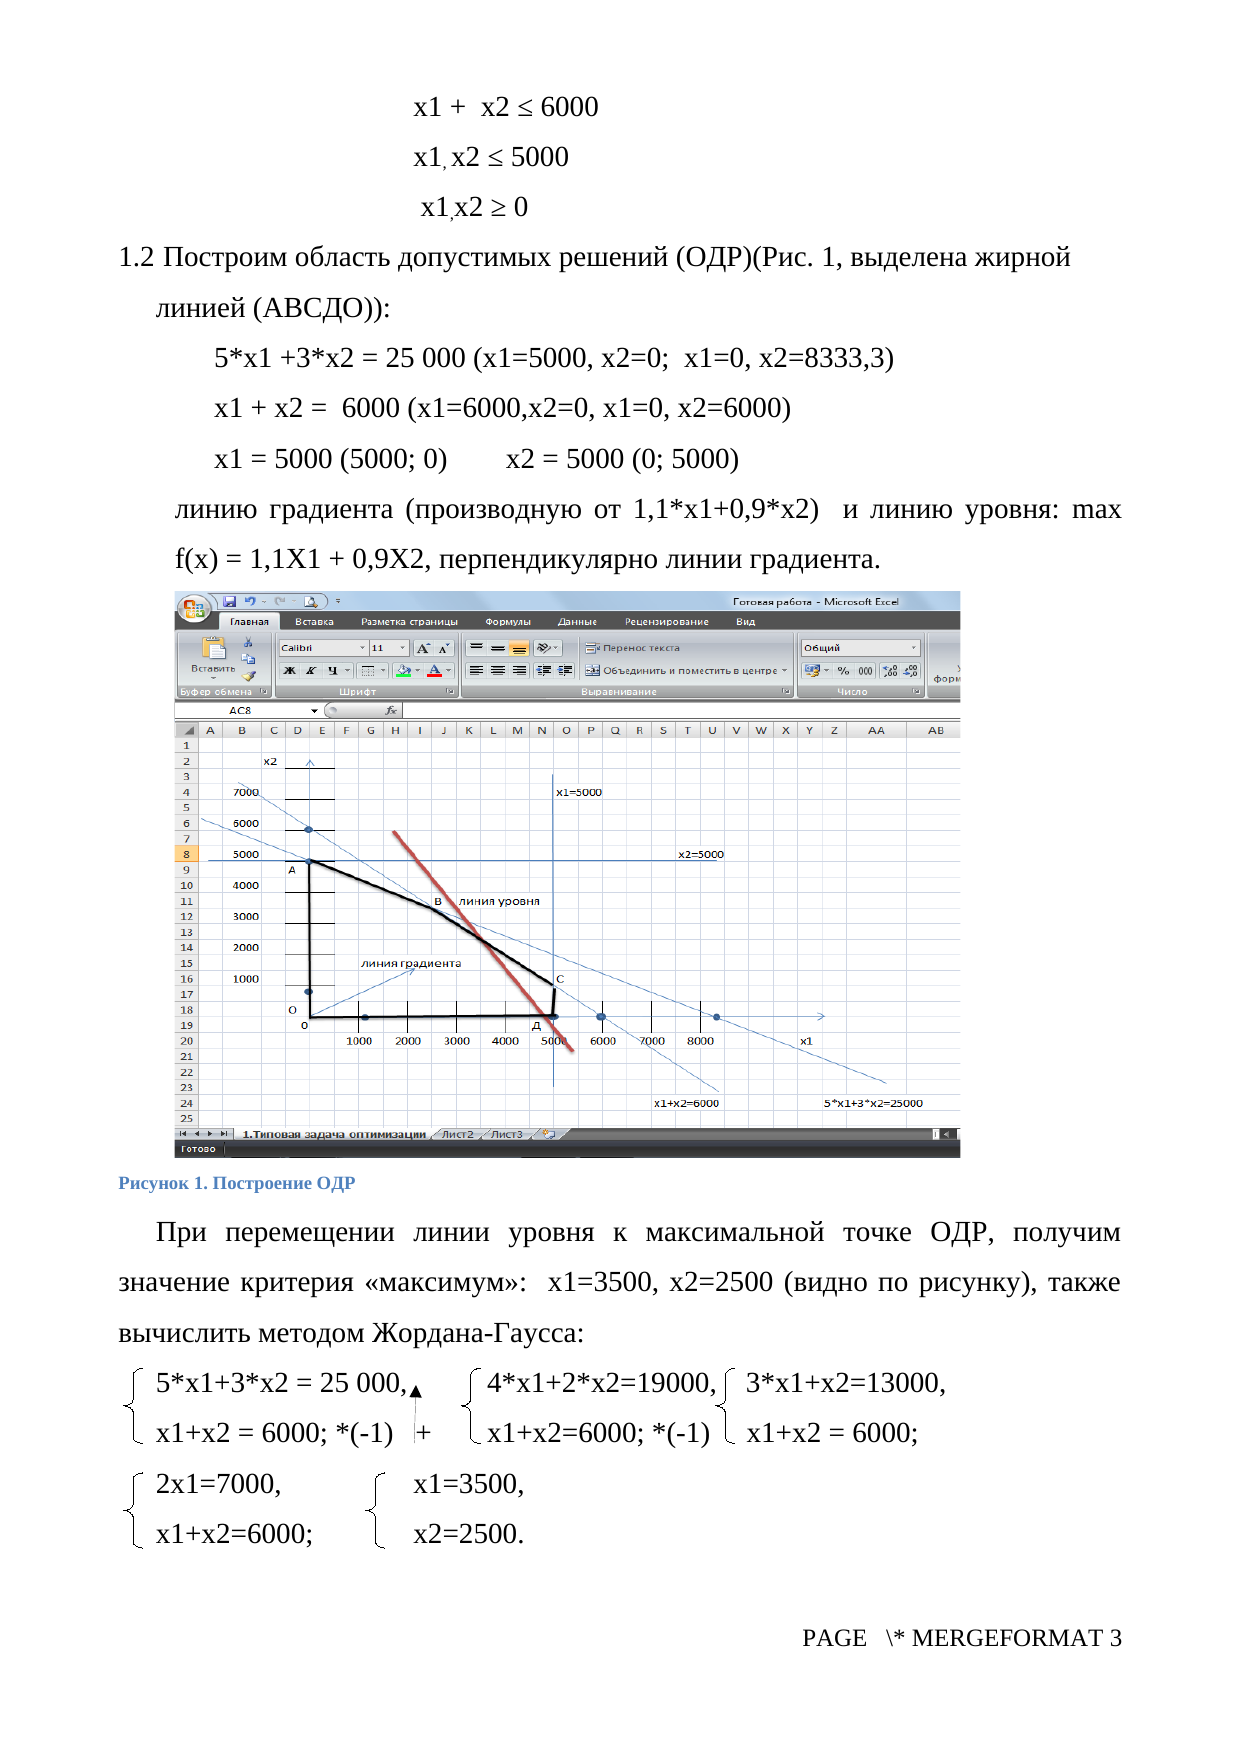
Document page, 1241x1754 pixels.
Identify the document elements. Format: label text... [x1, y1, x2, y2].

picture [174, 591, 961, 1158]
text х1+х2=6000; х2=2500. [118, 1516, 1122, 1549]
text х1 + х2 ≤ 6000 [339, 89, 1122, 122]
text х1 = 5000 (5000; 0) х2 = 5000 (0; 5000) [118, 441, 1122, 474]
list Построим область допустимых решений (ОДР)(Рис. 1, выделена жирной линией (АВСДО)): [118, 239, 1122, 323]
text 5*х1+3*х2 = 25 000, 4*х1+2*х2=19000, 3*х1+х2=13000, [118, 1365, 1122, 1399]
text х1 + х2 = 6000 (х1=6000,х2=0, х1=0, х2=6000) [118, 391, 1122, 424]
text х1+х2 = 6000; *(-1) + х1+х2=6000; *(-1) х1+х2 = 6000; [118, 1415, 1122, 1449]
text х1, х2 ≤ 5000 [339, 139, 1122, 172]
text линию градиента (производную от 1,1*х1+0,9*х2) и линию уровня: max f(x) = 1,1Х1 + 0,9Х2, перпендикулярно линии градиента. [174, 491, 1122, 575]
text 2х1=7000, х1=3500, [118, 1466, 1122, 1499]
text 5*х1 +3*х2 = 25 000 (х1=5000, х2=0; х1=0, х2=8333,3) [118, 340, 1122, 374]
text При перемещении линии уровня к максимальной точке ОДР, получим значение критерия «максимум»: х1=3500, х2=2500 (видно по рисунку), также вычислить методом Жордана-Гаусса: [118, 1214, 1122, 1348]
text х1,х2 ≥ 0 [339, 189, 1122, 223]
